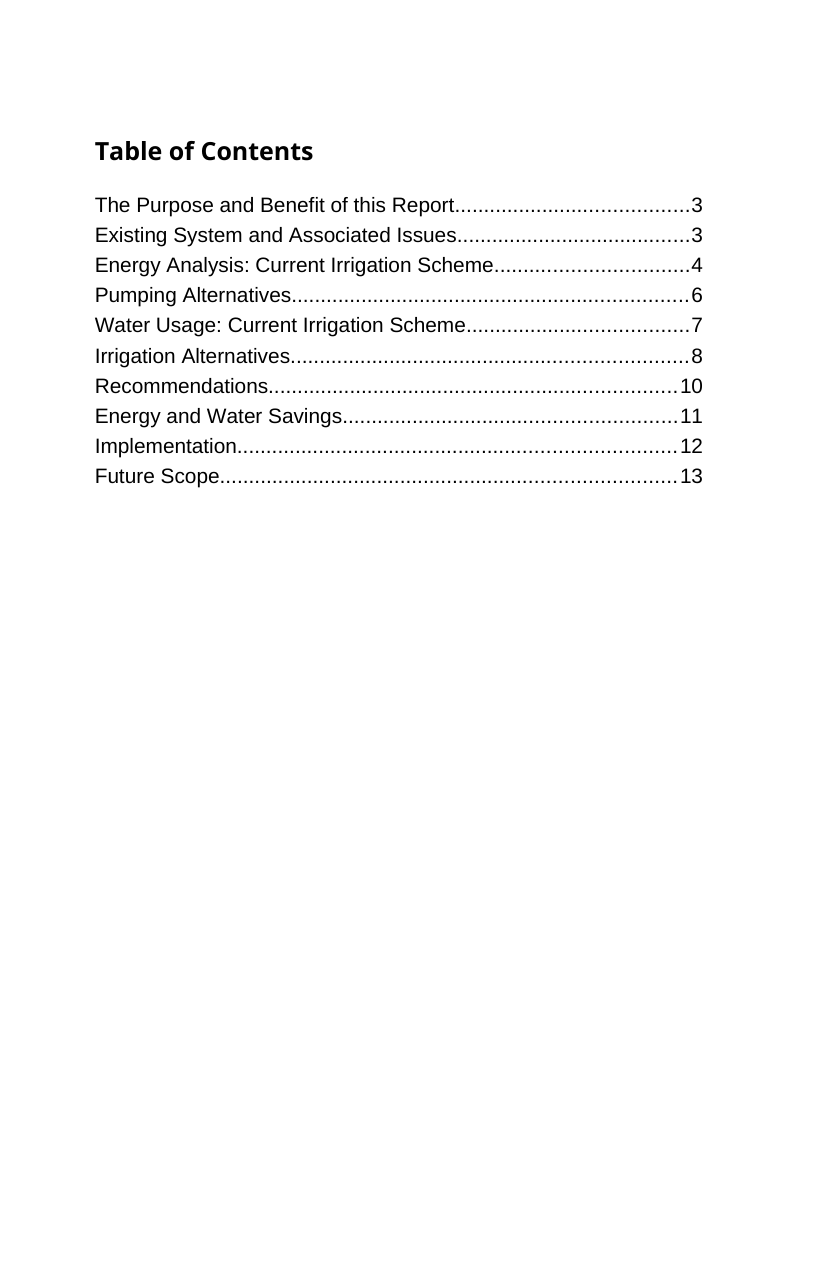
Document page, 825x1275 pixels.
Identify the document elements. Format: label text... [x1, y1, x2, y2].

text Pumping Alternatives 6 [94, 283, 731, 307]
subtitle Table of Contents [94, 133, 731, 167]
text Energy Analysis: Current Irrigation Scheme 4 [94, 253, 731, 277]
text Existing System and Associated Issues 3 [94, 223, 731, 247]
text Recommendations 10 [94, 374, 731, 398]
text Irrigation Alternatives 8 [94, 343, 731, 367]
text Future Scope 13 [94, 464, 731, 488]
text The Purpose and Benefit of this Report 3 [94, 192, 731, 216]
text Energy and Water Savings 11 [94, 404, 731, 428]
text Water Usage: Current Irrigation Scheme 7 [94, 313, 731, 337]
text Implementation 12 [94, 434, 731, 458]
